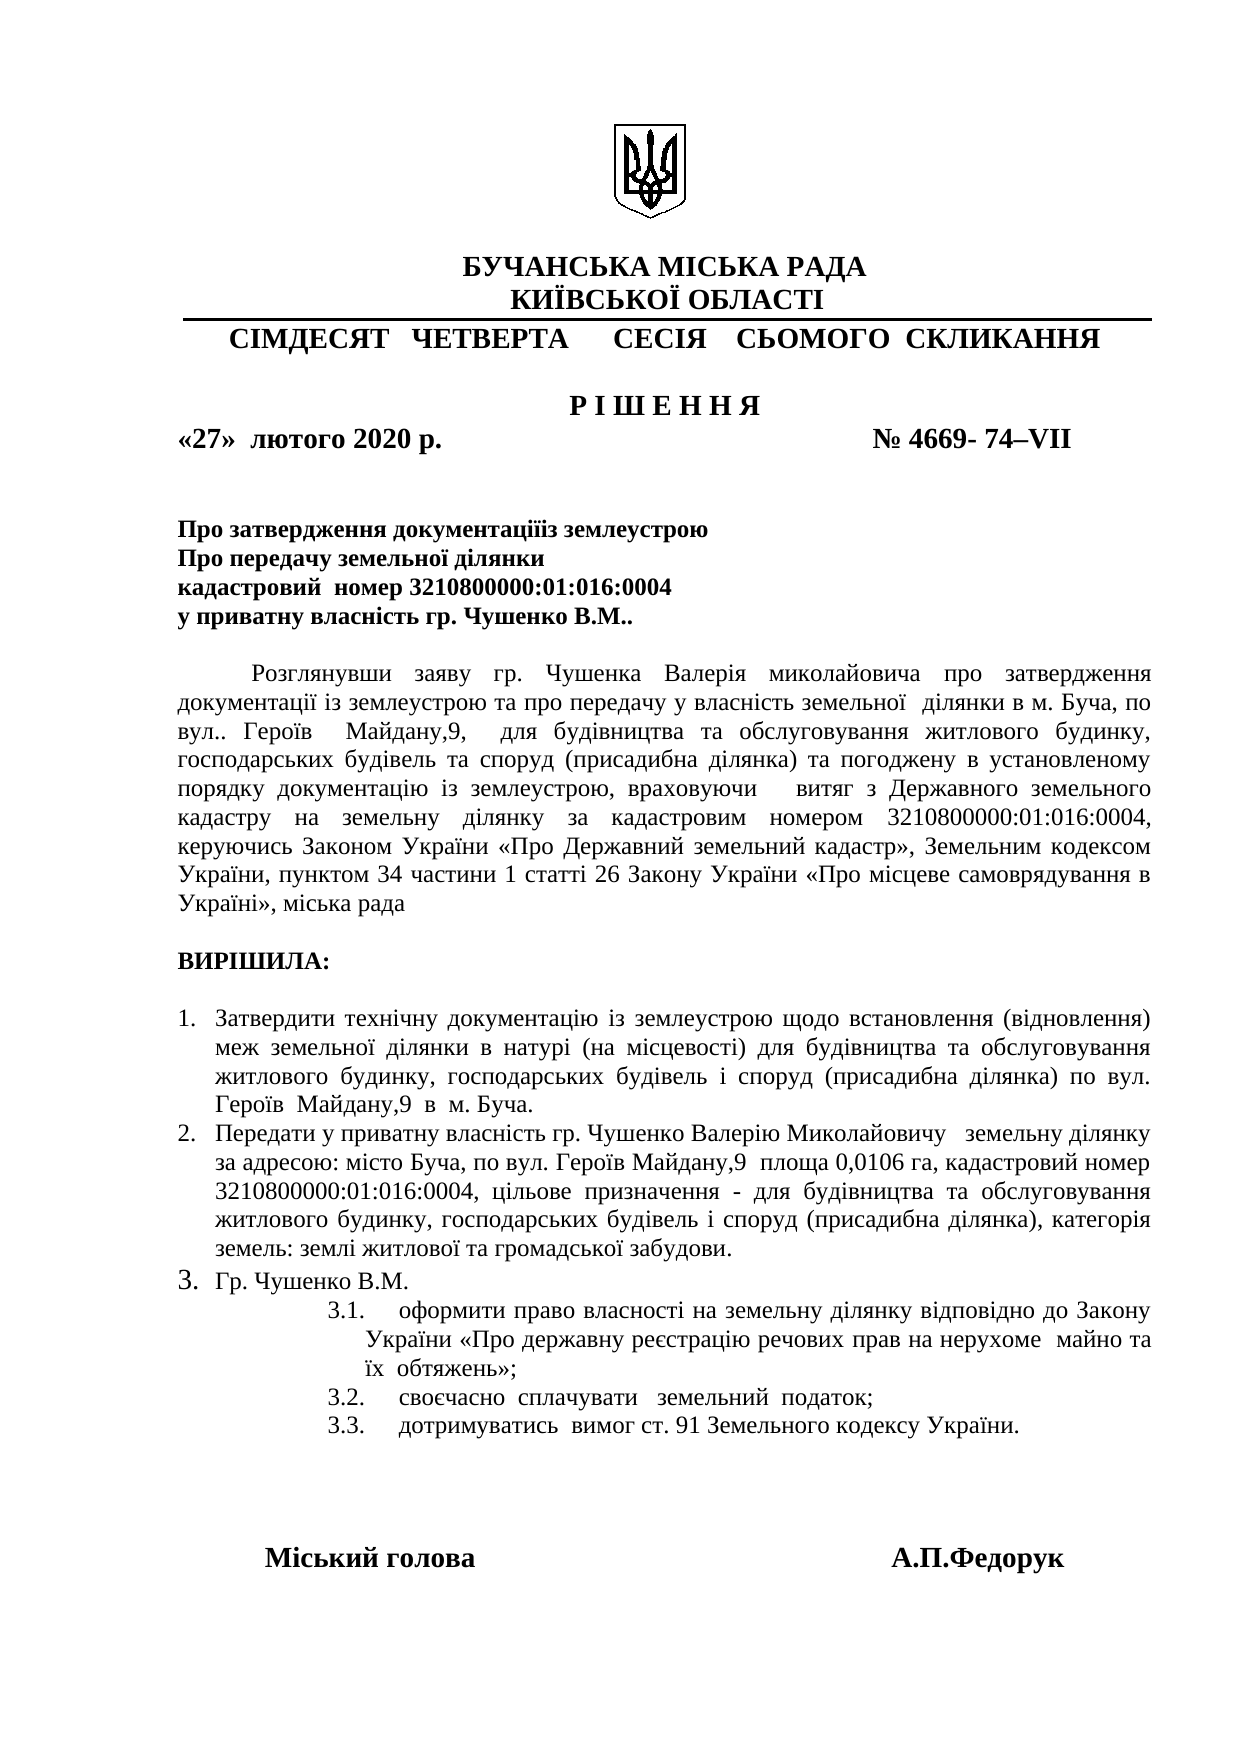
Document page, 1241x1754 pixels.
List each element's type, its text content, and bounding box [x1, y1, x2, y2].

text ВИРІШИЛА: [177, 946, 1152, 974]
text «27» лютого 2020 р. № 4669- 74–VІІ [177, 422, 1152, 455]
text БУЧАНСЬКА МІСЬКА РАДА [177, 249, 1152, 282]
text СІМДЕСЯТ ЧЕТВЕРТА СЕСІЯ СЬОМОГО СКЛИКАННЯ [177, 321, 1152, 354]
text Р І Ш Е Н Н Я [177, 388, 1152, 422]
text КИЇВСЬКОЇ ОБЛАСТІ [183, 282, 1152, 318]
list Гр. Чушенко В.М. [177, 1262, 1152, 1296]
list Передати у приватну власність гр. Чушенко Валерію Миколайовичу земельну ділянку за адресою: місто Буча, по вул. Героїв Майдану,9 площа 0,0106 га, кадастровий номер 3210800000:01:016:0004, цільове призначення - для будівництва та обслуговування житлового будинку, господарських будівель і споруд (присадибна ділянка), категорія земель: землі житлової та громадської забудови. [177, 1118, 1152, 1262]
text Про затвердження документаціїіз землеустрою [177, 514, 1152, 543]
text кадастровий номер 3210800000:01:016:0004 [177, 572, 1152, 601]
list Затвердити технічну документацію із землеустрою щодо встановлення (відновлення) меж земельної ділянки в натурі (на місцевості) для будівництва та обслуговування житлового будинку, господарських будівель і споруд (присадибна ділянка) по вул. Героїв Майдану,9 в м. Буча. [177, 1003, 1152, 1118]
list дотримуватись вимог ст. 91 Земельного кодексу України. [327, 1411, 1152, 1439]
list оформити право власності на земельну ділянку відповідно до Закону України «Про державну реєстрацію речових прав на нерухоме майно та їх обтяжень»; [327, 1296, 1152, 1382]
text у приватну власність гр. Чушенко В.М.. [177, 601, 1152, 629]
list своєчасно сплачувати земельний податок; [327, 1382, 1152, 1411]
text Міський голова А.П.Федорук [177, 1540, 1152, 1574]
text Про передачу земельної ділянки [177, 543, 1152, 572]
text Розглянувши заяву гр. Чушенка Валерія миколайовича про затвердження документації із землеустрою та про передачу у власність земельної ділянки в м. Буча, по вул.. Героїв Майдану,9, для будівництва та обслуговування житлового будинку, господарських будівель та споруд (присадибна ділянка) та погоджену в установленому порядку документацію із землеустрою, враховуючи витяг з Державного земельного кадастру на земельну ділянку за кадастровим номером 3210800000:01:016:0004, керуючись Законом України «Про Державний земельний кадастр», Земельним кодексом України, пунктом 34 частини 1 статті 26 Закону України «Про місцеве самоврядування в Україні», міська рада [177, 658, 1152, 917]
